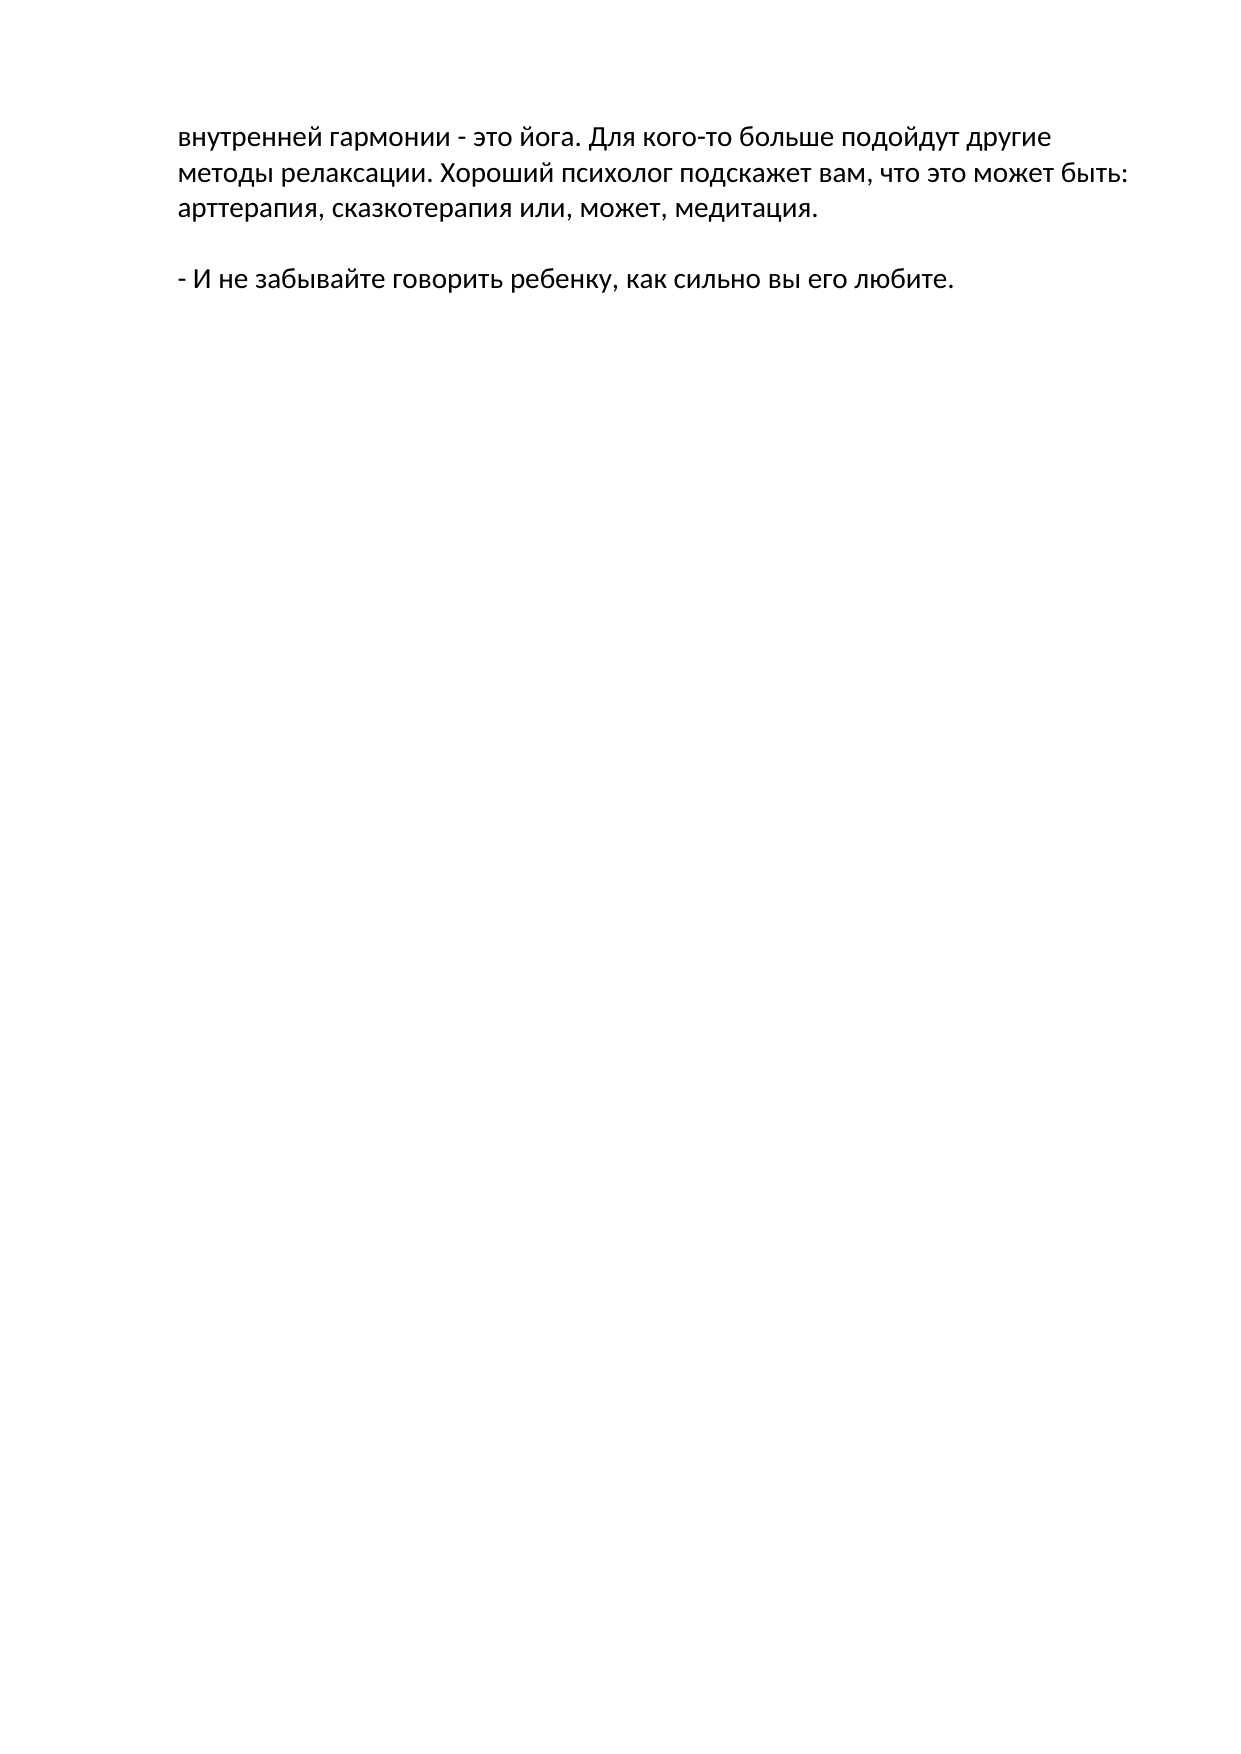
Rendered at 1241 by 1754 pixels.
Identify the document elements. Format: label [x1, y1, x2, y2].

text [177, 118, 1152, 296]
